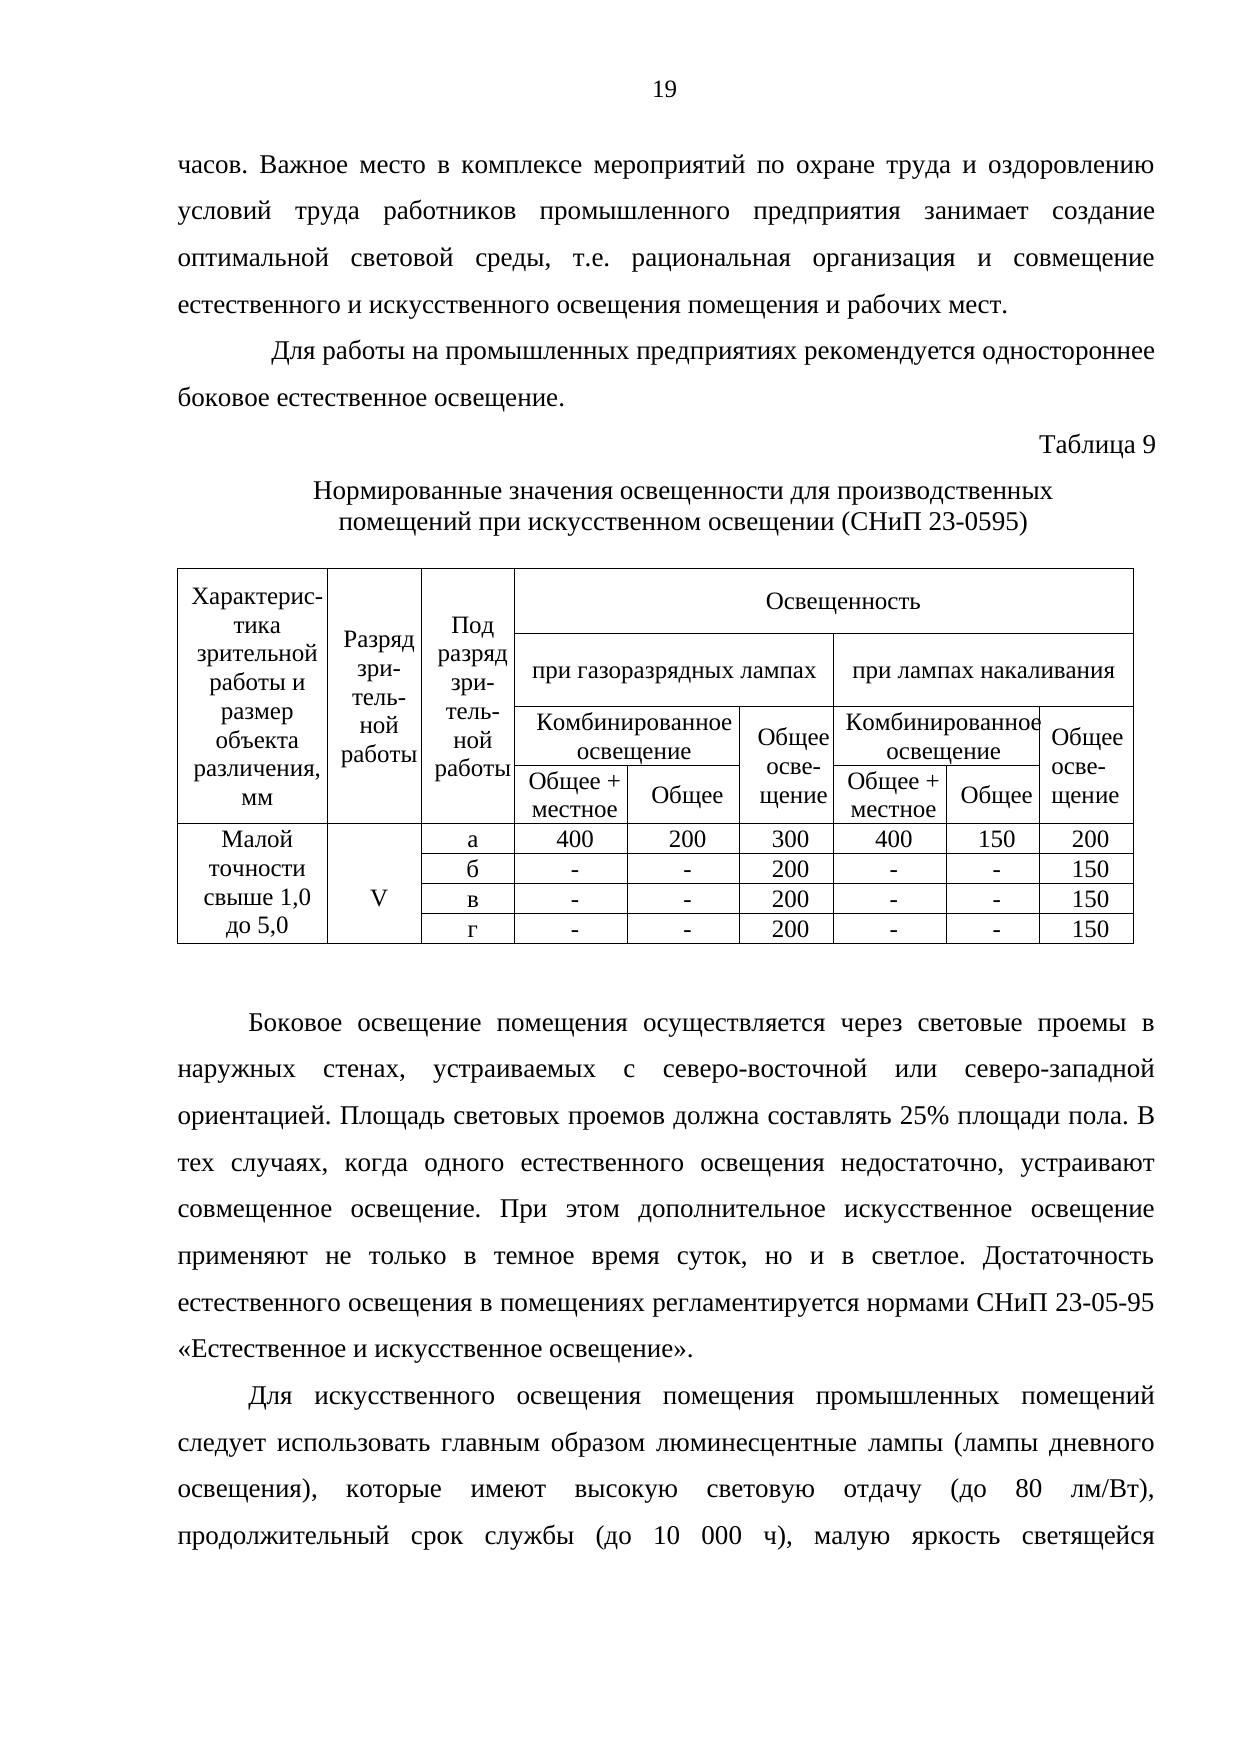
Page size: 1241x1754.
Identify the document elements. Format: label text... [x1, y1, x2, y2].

table_cell при газоразрядных лампах [515, 634, 833, 706]
table_cell - [947, 884, 1039, 913]
table_cell Общее осве-щение [740, 707, 833, 823]
table_cell - [834, 884, 946, 913]
table_cell б [422, 854, 514, 883]
table_cell - [515, 884, 627, 913]
table_cell - [628, 884, 739, 913]
table_cell - [947, 854, 1039, 883]
table_cell Общее [628, 766, 739, 823]
table_header Характерис-тика зрительной работы и размер объекта различения, мм [178, 569, 327, 823]
table_cell - [834, 914, 946, 942]
table_cell Комбинированное освещение [834, 707, 1039, 765]
table_cell 200 [740, 884, 833, 913]
text Боковое освещение помещения осуществляется через световые проемы в наружных стенах, устраиваемых с северо-восточной или северо-западной ориентацией. Площадь световых проемов должна составлять 25% площади пола. В тех случаях, когда одного естественного освещения недостаточно, устраивают совмещенное освещение. При этом дополнительное искусственное освещение применяют не только в темное время суток, но и в светлое. Достаточность естественного освещения в помещениях регламентируется нормами СНиП 23-05-95 «Естественное и искусственное освещение». [177, 1006, 1156, 1363]
table_cell - [628, 854, 739, 883]
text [177, 148, 1156, 319]
table_cell Малой точности свыше 1,0 до 5,0 [178, 824, 327, 942]
table_header Под разряд зри-тель- ной работы [422, 569, 514, 823]
text помещений при искусственном освещении (СНиП 23-0595) [177, 506, 1189, 537]
table_cell 150 [1040, 854, 1133, 883]
text Нормированные значения освещенности для производственных [177, 474, 1189, 506]
table_cell Общее [947, 766, 1039, 823]
text Таблица 9 [177, 428, 1156, 459]
table_cell 200 [628, 824, 739, 853]
table_header Разряд зри-тель- ной работы [328, 569, 421, 823]
table_cell в [422, 884, 514, 913]
table_cell а [422, 824, 514, 853]
table_cell - [515, 854, 627, 883]
table_cell Комбинированное освещение [515, 707, 739, 765]
table_cell 300 [740, 824, 833, 853]
table_cell - [947, 914, 1039, 942]
table_cell 150 [1040, 884, 1133, 913]
table_cell Общее + местное [515, 766, 627, 823]
table_cell 150 [1040, 914, 1133, 942]
table_cell Общее + местное [834, 766, 946, 823]
table_cell г [422, 914, 514, 942]
table_cell при лампах накаливания [834, 634, 1133, 706]
table_cell 400 [515, 824, 627, 853]
table_cell 400 [834, 824, 946, 853]
table_cell 150 [947, 824, 1039, 853]
table_cell Общее осве- щение [1040, 707, 1133, 823]
table_cell - [515, 914, 627, 942]
table_cell 200 [1040, 824, 1133, 853]
text Для работы на промышленных предприятиях рекомендуется одностороннее боковое естественное освещение. [177, 334, 1156, 412]
table_cell - [628, 914, 739, 942]
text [177, 1379, 1156, 1550]
table_cell - [834, 854, 946, 883]
table_cell 200 [740, 914, 833, 942]
table_cell 200 [740, 854, 833, 883]
table_header Освещенность [515, 569, 1133, 632]
table_cell V [328, 824, 421, 942]
